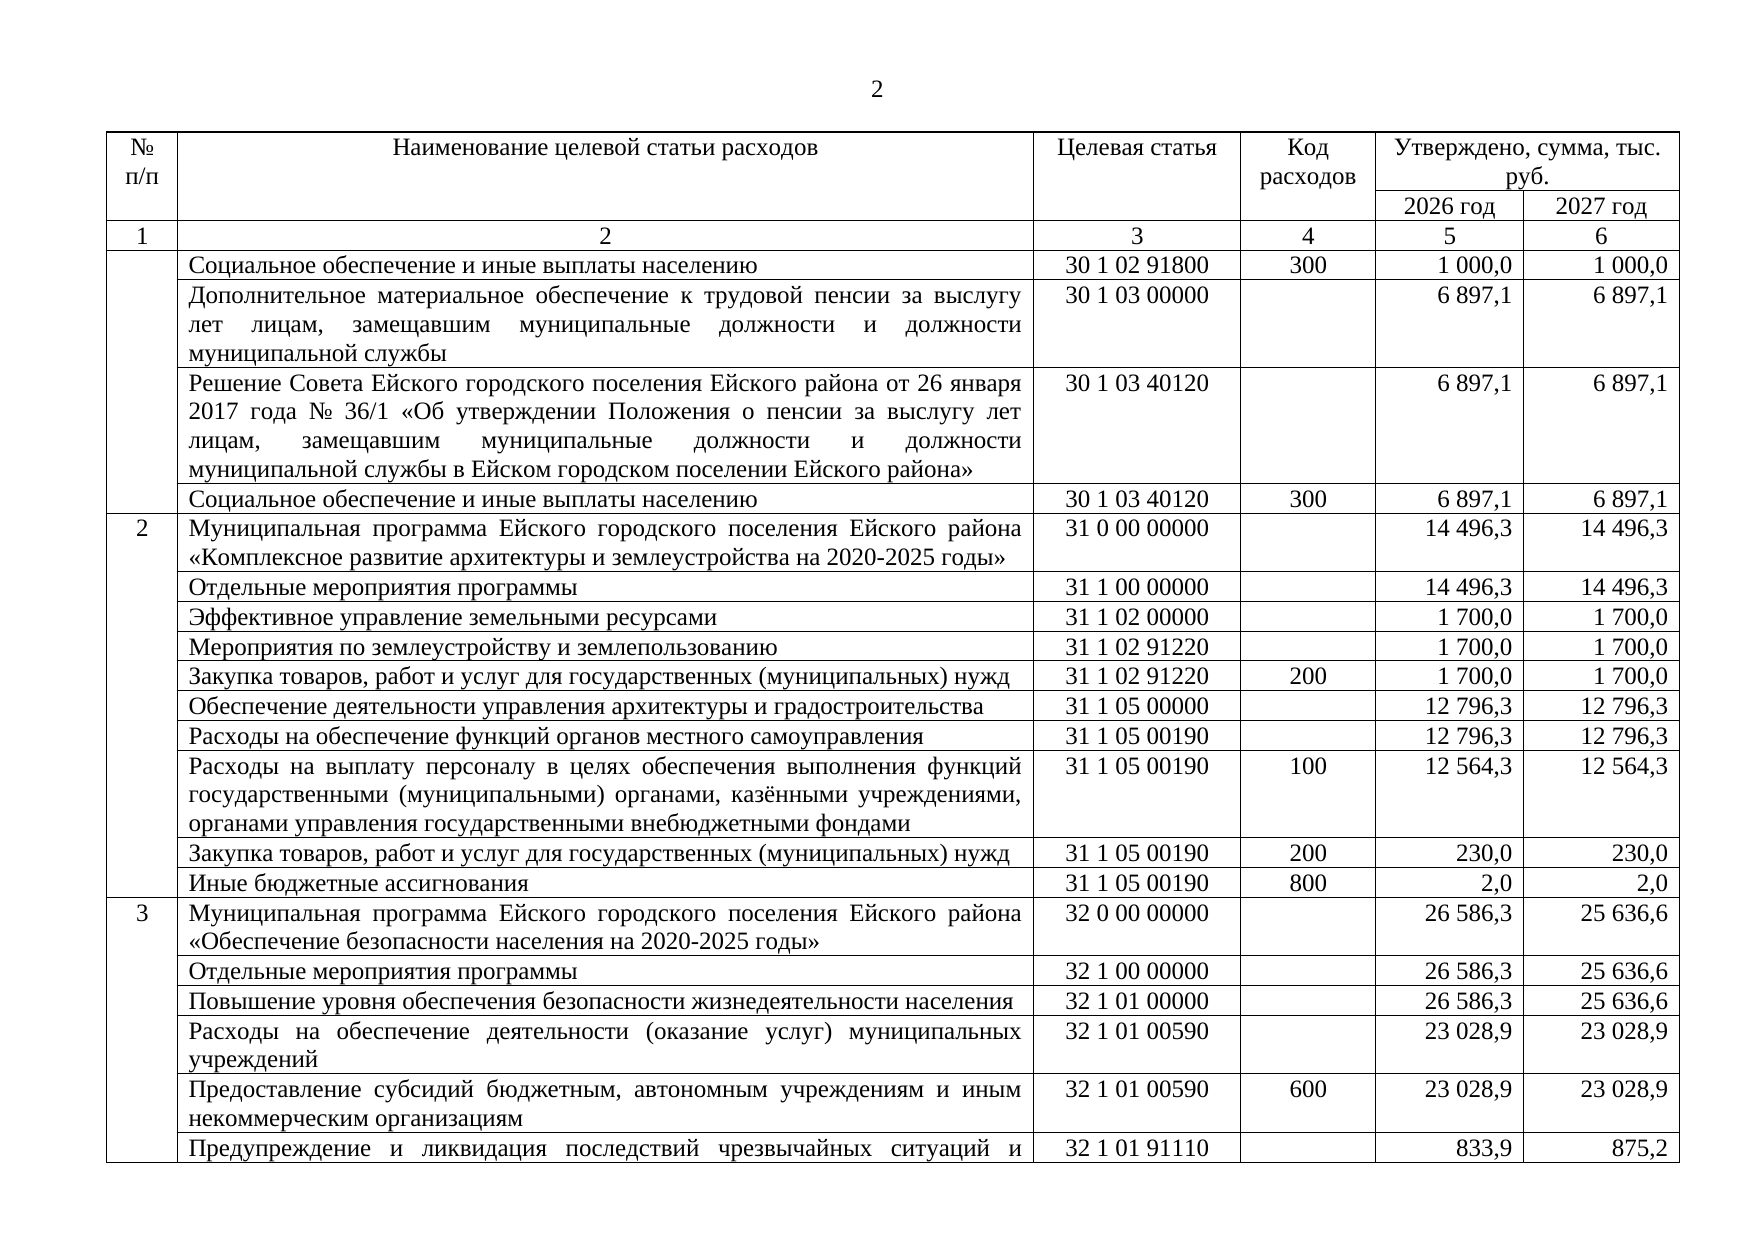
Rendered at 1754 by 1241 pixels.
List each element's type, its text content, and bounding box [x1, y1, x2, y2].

table_cell 26 586,3 [1376, 986, 1523, 1015]
table_cell 23 028,9 [1524, 1016, 1679, 1073]
table_cell Расходы на выплату персоналу в целях обеспечения выполнения функций государственными (муниципальными) органами, казёнными учреждениями, органами управления государственными внебюджетными фондами [178, 751, 1033, 837]
table_cell [1241, 1133, 1375, 1162]
table_cell Решение Совета Ейского городского поселения Ейского района от 26 января 2017 года № 36/1 «Об утверждении Положения о пенсии за выслугу лет лицам, замещавшим муниципальные должности и должности муниципальной службы в Ейском городском поселении Ейского района» [178, 368, 1033, 483]
table_cell [1241, 1016, 1375, 1073]
table_cell 25 636,6 [1524, 956, 1679, 985]
table_cell 2 [178, 221, 1033, 249]
table_cell 600 [1241, 1074, 1375, 1132]
table_cell 14 496,3 [1524, 572, 1679, 601]
table_cell 32 1 01 00590 [1034, 1074, 1240, 1132]
table_header Утверждено, сумма, тыс. руб. [1376, 133, 1679, 190]
table_cell Расходы на обеспечение деятельности (оказание услуг) муниципальных учреждений [178, 1016, 1033, 1073]
table_cell [1241, 956, 1375, 985]
table_cell 12 564,3 [1376, 751, 1523, 837]
table_cell 31 1 05 00190 [1034, 838, 1240, 867]
table_cell 300 [1241, 251, 1375, 279]
table_cell 12 796,3 [1376, 691, 1523, 720]
table_cell 1 700,0 [1524, 632, 1679, 660]
table_cell 12 796,3 [1524, 721, 1679, 750]
table_cell 32 1 00 00000 [1034, 956, 1240, 985]
table_cell 800 [1241, 868, 1375, 897]
table_cell 23 028,9 [1524, 1074, 1679, 1132]
table_cell 6 897,1 [1376, 484, 1523, 512]
table_cell 4 [1241, 221, 1375, 249]
table_cell 833,9 [1376, 1133, 1523, 1162]
table_cell 100 [1241, 751, 1375, 837]
table_cell 2026 год [1376, 191, 1523, 220]
table_cell Муниципальная программа Ейского городского поселения Ейского района «Комплексное развитие архитектуры и землеустройства на 2020-2025 годы» [178, 514, 1033, 571]
table_cell Мероприятия по землеустройству и землепользованию [178, 632, 1033, 660]
table_cell Социальное обеспечение и иные выплаты населению [178, 251, 1033, 279]
table_cell 26 586,3 [1376, 898, 1523, 955]
table_cell [1241, 572, 1375, 601]
table_cell 23 028,9 [1376, 1074, 1523, 1132]
table_cell 31 1 02 91220 [1034, 632, 1240, 660]
table_cell 32 1 01 91110 [1034, 1133, 1240, 1162]
table_header № п/п [107, 133, 177, 220]
table_cell 875,2 [1524, 1133, 1679, 1162]
table_cell 31 1 05 00190 [1034, 721, 1240, 750]
table_cell 230,0 [1376, 838, 1523, 867]
table_cell 3 [1034, 221, 1240, 249]
table_cell Закупка товаров, работ и услуг для государственных (муниципальных) нужд [178, 661, 1033, 690]
table_cell 31 0 00 00000 [1034, 514, 1240, 571]
table_cell 1 000,0 [1524, 251, 1679, 279]
table_cell 31 1 02 00000 [1034, 602, 1240, 631]
table_cell 2027 год [1524, 191, 1679, 220]
table_cell 32 0 00 00000 [1034, 898, 1240, 955]
table_cell 32 1 01 00590 [1034, 1016, 1240, 1073]
table_cell Отдельные мероприятия программы [178, 572, 1033, 601]
table_cell Обеспечение деятельности управления архитектуры и градостроительства [178, 691, 1033, 720]
table_cell 23 028,9 [1376, 1016, 1523, 1073]
table_cell 14 496,3 [1524, 514, 1679, 571]
table_cell 230,0 [1524, 838, 1679, 867]
table_cell Отдельные мероприятия программы [178, 956, 1033, 985]
table_cell 6 897,1 [1524, 368, 1679, 483]
table_cell 1 700,0 [1524, 661, 1679, 690]
table_cell 200 [1241, 838, 1375, 867]
table_cell 1 700,0 [1524, 602, 1679, 631]
table_cell 30 1 03 40120 [1034, 484, 1240, 512]
table_cell [1241, 368, 1375, 483]
table_cell 12 796,3 [1376, 721, 1523, 750]
table_cell 2,0 [1376, 868, 1523, 897]
table_cell 25 636,6 [1524, 898, 1679, 955]
table_cell 6 [1524, 221, 1679, 249]
table_cell [1241, 514, 1375, 571]
table_cell 25 636,6 [1524, 986, 1679, 1015]
table_cell 6 897,1 [1524, 484, 1679, 512]
table_header Целевая статья [1034, 133, 1240, 220]
table_cell 12 796,3 [1524, 691, 1679, 720]
table_header Наименование целевой статьи расходов [178, 133, 1033, 220]
table_cell 1 000,0 [1376, 251, 1523, 279]
table_cell Расходы на обеспечение функций органов местного самоуправления [178, 721, 1033, 750]
table_cell 5 [1376, 221, 1523, 249]
table_cell 1 [107, 221, 177, 249]
table_cell 26 586,3 [1376, 956, 1523, 985]
table_cell 31 1 05 00000 [1034, 691, 1240, 720]
table_cell Дополнительное материальное обеспечение к трудовой пенсии за выслугу лет лицам, замещавшим муниципальные должности и должности муниципальной службы [178, 280, 1033, 367]
table_cell Повышение уровня обеспечения безопасности жизнедеятельности населения [178, 986, 1033, 1015]
table_cell 1 700,0 [1376, 632, 1523, 660]
table_cell 31 1 00 00000 [1034, 572, 1240, 601]
table_cell 1 700,0 [1376, 661, 1523, 690]
table_cell Эффективное управление земельными ресурсами [178, 602, 1033, 631]
table_cell 12 564,3 [1524, 751, 1679, 837]
table_cell Иные бюджетные ассигнования [178, 868, 1033, 897]
table_cell 30 1 03 00000 [1034, 280, 1240, 367]
table_cell 300 [1241, 484, 1375, 512]
table_cell Предоставление субсидий бюджетным, автономным учреждениям и иным некоммерческим организациям [178, 1074, 1033, 1132]
table_cell [1241, 721, 1375, 750]
table_cell 31 1 05 00190 [1034, 751, 1240, 837]
table_cell 31 1 05 00190 [1034, 868, 1240, 897]
table_cell 1 700,0 [1376, 602, 1523, 631]
table_cell 32 1 01 00000 [1034, 986, 1240, 1015]
table_cell 2,0 [1524, 868, 1679, 897]
table_cell [1241, 691, 1375, 720]
table_cell 3 [107, 898, 177, 1162]
table_cell 30 1 02 91800 [1034, 251, 1240, 279]
table_cell Муниципальная программа Ейского городского поселения Ейского района «Обеспечение безопасности населения на 2020-2025 годы» [178, 898, 1033, 955]
table_cell [1241, 602, 1375, 631]
table_cell [1241, 986, 1375, 1015]
table_cell [1241, 898, 1375, 955]
table_cell 6 897,1 [1376, 368, 1523, 483]
table_cell Социальное обеспечение и иные выплаты населению [178, 484, 1033, 512]
table_cell 31 1 02 91220 [1034, 661, 1240, 690]
table_header Код расходов [1241, 133, 1375, 220]
table_cell [1241, 632, 1375, 660]
table_cell Закупка товаров, работ и услуг для государственных (муниципальных) нужд [178, 838, 1033, 867]
table_cell 14 496,3 [1376, 572, 1523, 601]
table_cell [1241, 280, 1375, 367]
table_cell 6 897,1 [1524, 280, 1679, 367]
table_cell 30 1 03 40120 [1034, 368, 1240, 483]
table_cell 6 897,1 [1376, 280, 1523, 367]
table_cell 200 [1241, 661, 1375, 690]
table_cell 2 [107, 514, 177, 897]
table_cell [178, 1133, 1033, 1162]
table_cell 14 496,3 [1376, 514, 1523, 571]
